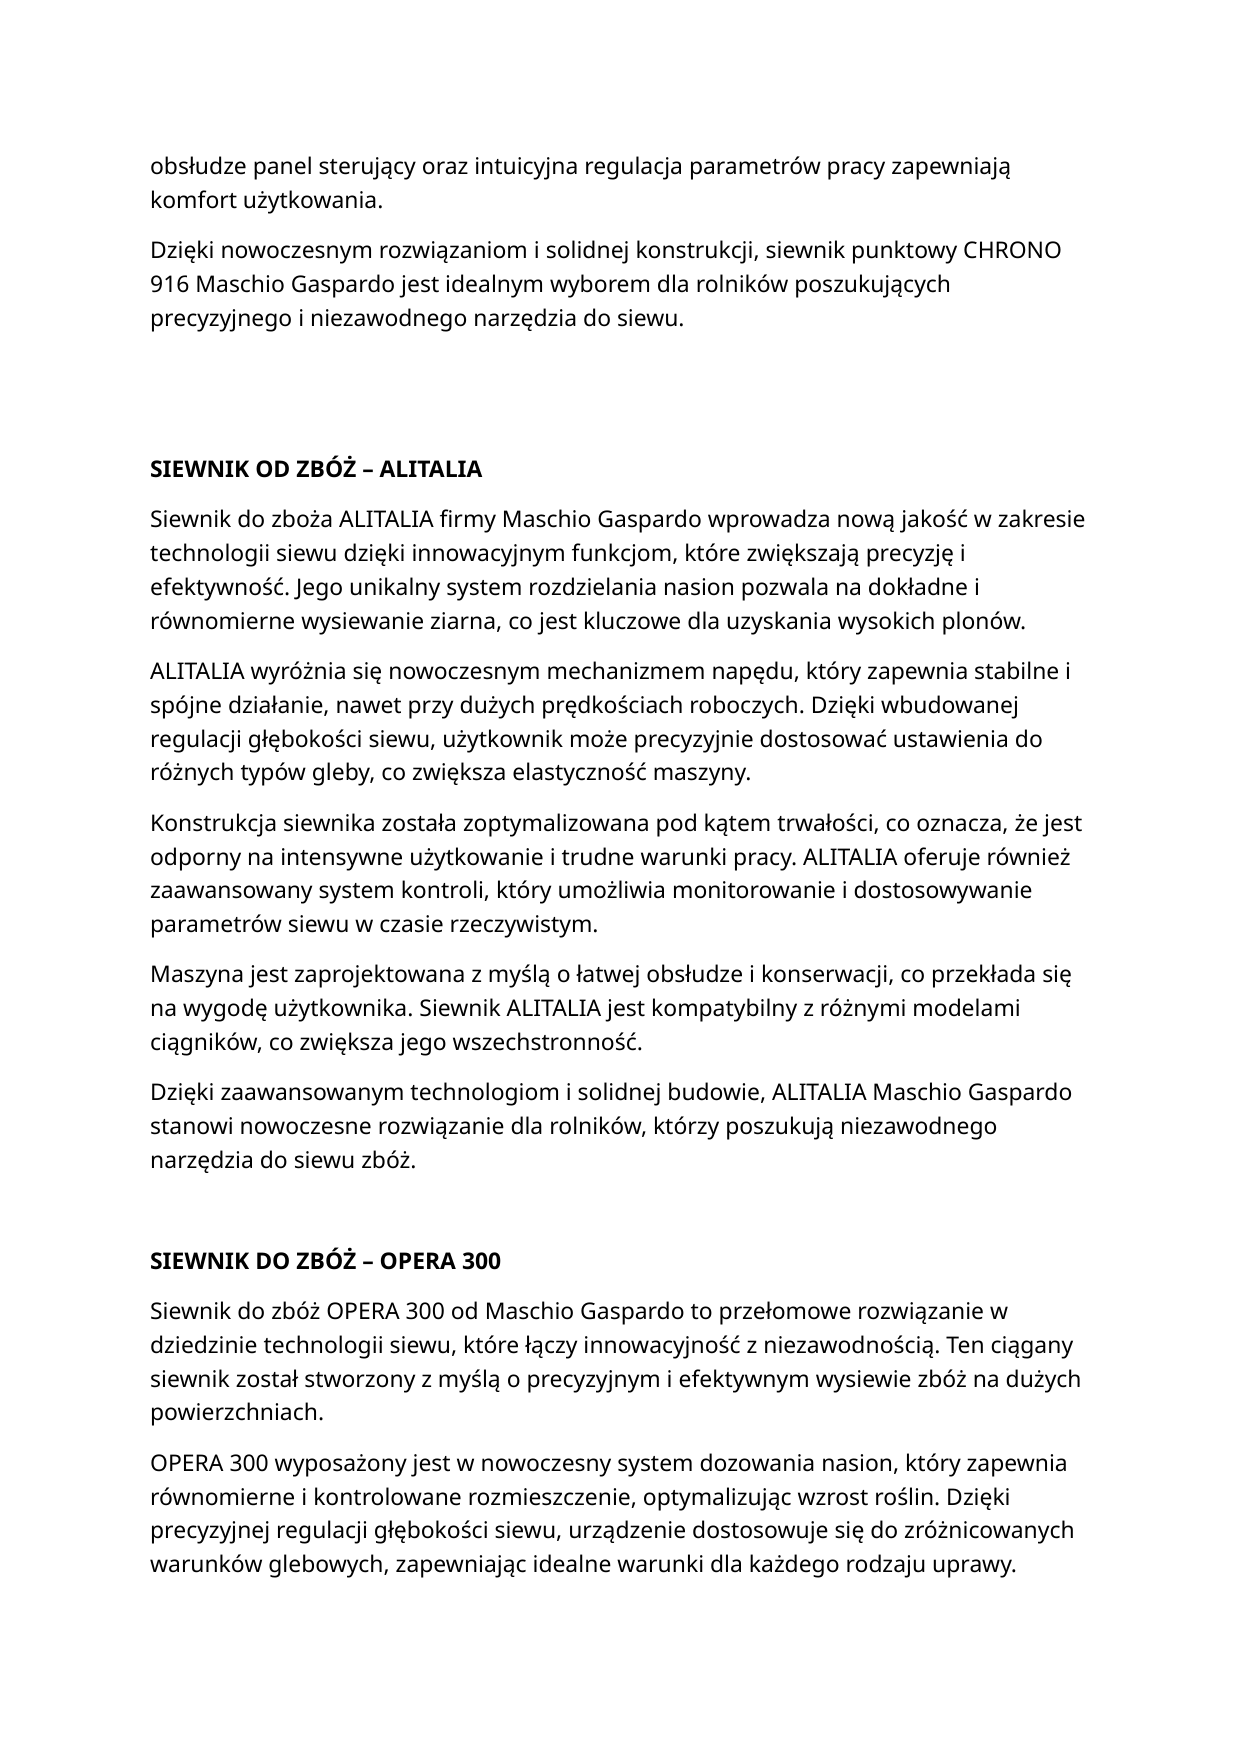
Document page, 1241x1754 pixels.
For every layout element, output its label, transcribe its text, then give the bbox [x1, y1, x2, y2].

text ALITALIA wyróżnia się nowoczesnym mechanizmem napędu, który zapewnia stabilne i spójne działanie, nawet przy dużych prędkościach roboczych. Dzięki wbudowanej regulacji głębokości siewu, użytkownik może precyzyjnie dostosować ustawienia do różnych typów gleby, co zwiększa elastyczność maszyny. [150, 655, 1090, 787]
text Dzięki nowoczesnym rozwiązaniom i solidnej konstrukcji, siewnik punktowy CHRONO 916 Maschio Gaspardo jest idealnym wyborem dla rolników poszukujących precyzyjnego i niezawodnego narzędzia do siewu. [150, 234, 1090, 333]
text Konstrukcja siewnika została zoptymalizowana pod kątem trwałości, co oznacza, że jest odporny na intensywne użytkowanie i trudne warunki pracy. ALITALIA oferuje również zaawansowany system kontroli, który umożliwia monitorowanie i dostosowywanie parametrów siewu w czasie rzeczywistym. [150, 807, 1090, 939]
text SIEWNIK DO ZBÓŻ – OPERA 300 [150, 1244, 1090, 1276]
text Maszyna jest zaprojektowana z myślą o łatwej obsłudze i konserwacji, co przekłada się na wygodę użytkownika. Siewnik ALITALIA jest kompatybilny z różnymi modelami ciągników, co zwiększa jego wszechstronność. [150, 958, 1090, 1057]
text SIEWNIK OD ZBÓŻ – ALITALIA [150, 453, 1090, 484]
text Siewnik do zboża ALITALIA firmy Maschio Gaspardo wprowadza nową jakość w zakresie technologii siewu dzięki innowacyjnym funkcjom, które zwiększają precyzję i efektywność. Jego unikalny system rozdzielania nasion pozwala na dokładne i równomierne wysiewanie ziarna, co jest kluczowe dla uzyskania wysokich plonów. [150, 503, 1090, 636]
text OPERA 300 wyposażony jest w nowoczesny system dozowania nasion, który zapewnia równomierne i kontrolowane rozmieszczenie, optymalizując wzrost roślin. Dzięki precyzyjnej regulacji głębokości siewu, urządzenie dostosowuje się do zróżnicowanych warunków glebowych, zapewniając idealne warunki dla każdego rodzaju uprawy. [150, 1447, 1090, 1579]
text Dzięki zaawansowanym technologiom i solidnej budowie, ALITALIA Maschio Gaspardo stanowi nowoczesne rozwiązanie dla rolników, którzy poszukują niezawodnego narzędzia do siewu zbóż. [150, 1076, 1090, 1175]
text Siewnik do zbóż OPERA 300 od Maschio Gaspardo to przełomowe rozwiązanie w dziedzinie technologii siewu, które łączy innowacyjność z niezawodnością. Ten ciągany siewnik został stworzony z myślą o precyzyjnym i efektywnym wysiewie zbóż na dużych powierzchniach. [150, 1295, 1090, 1427]
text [150, 150, 1090, 215]
